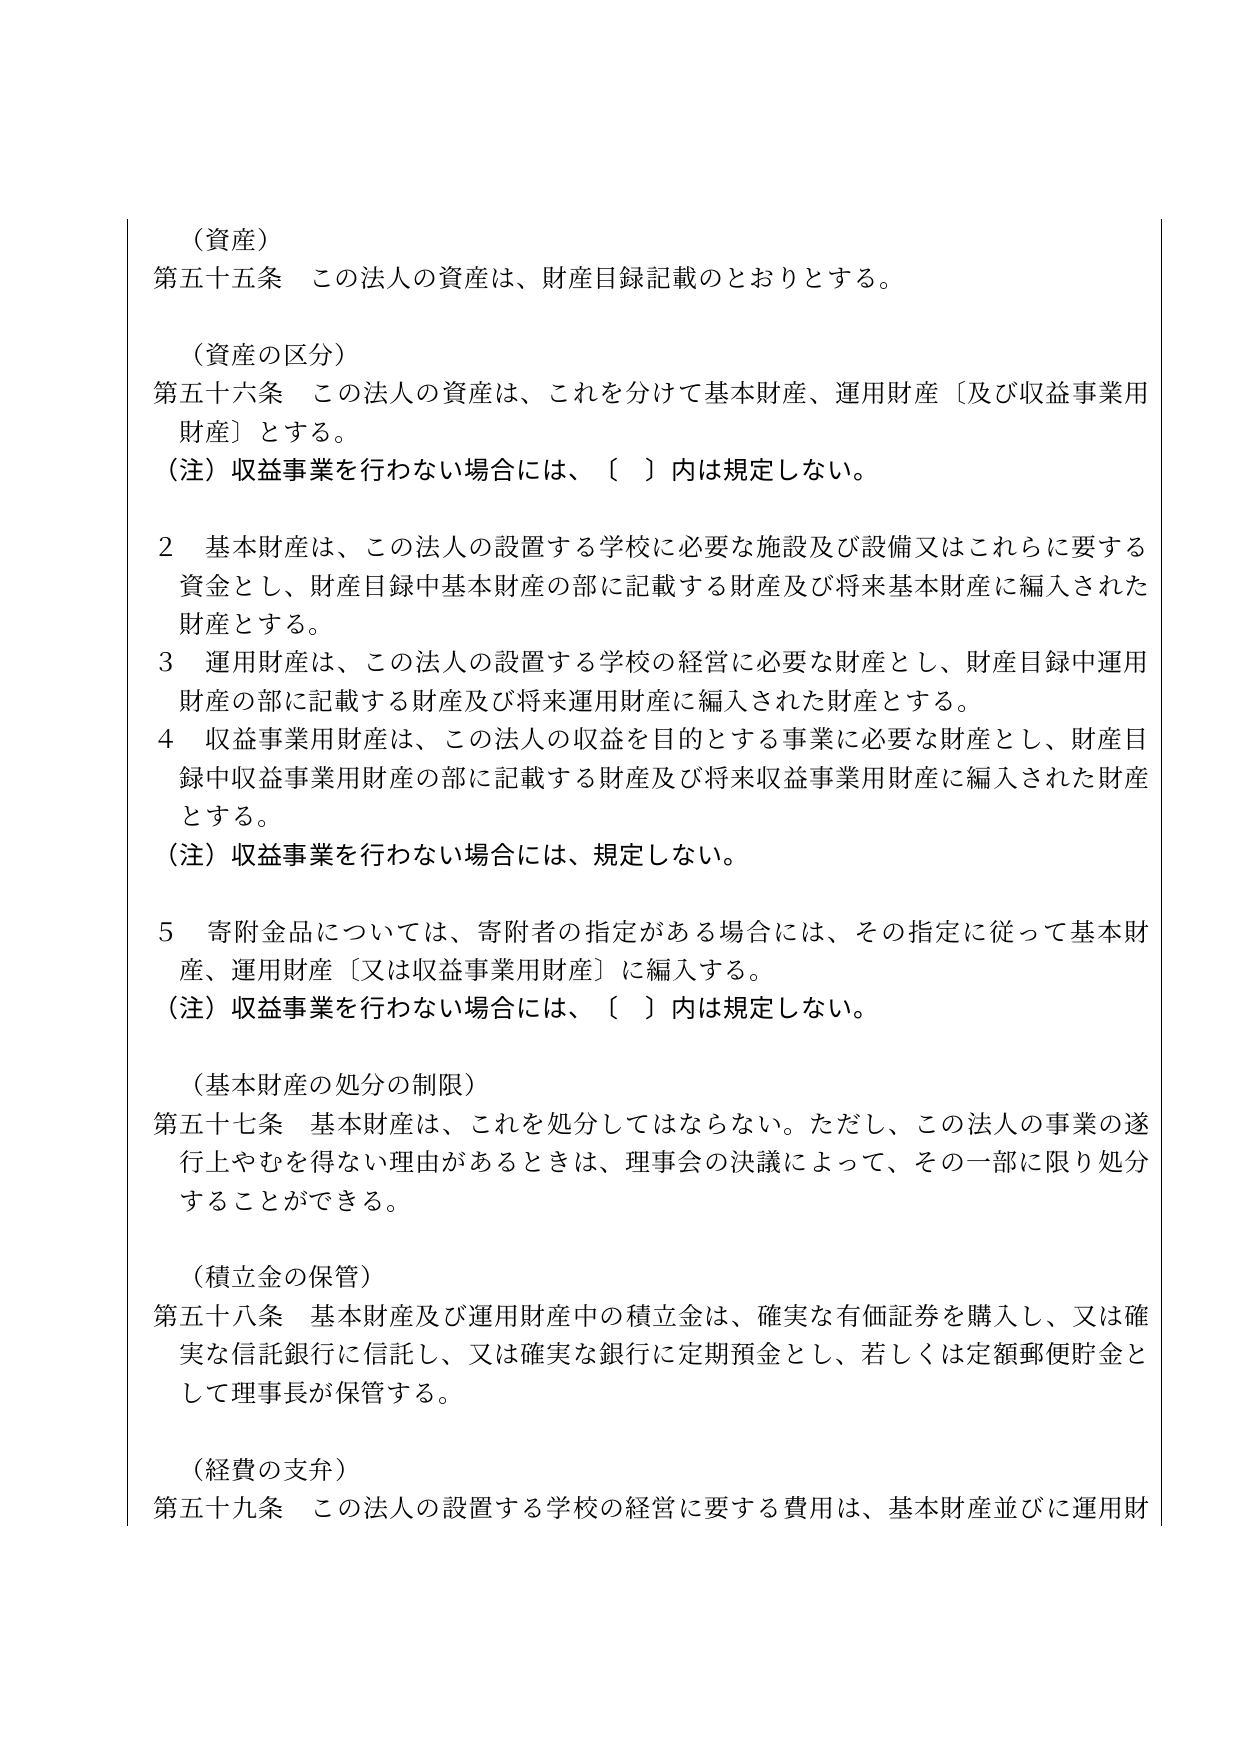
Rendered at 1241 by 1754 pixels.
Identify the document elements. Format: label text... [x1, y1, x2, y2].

table_cell （資産の区分） 第五十六条 この法人の資産は、これを分けて基本財産、運用財産〔及び収益事業用財産〕とする。 （注）収益事業を行わない場合には、〔 〕内は規定しない。 ２ 基本財産は、この法人の設置する学校に必要な施設及び設備又はこれらに要する資金とし、財産目録中基本財産の部に記載する財産及び将来基本財産に編入された財産とする。 ３ 運用財産は、この法人の設置する学校の経営に必要な財産とし、財産目録中運用財産の部に記載する財産及び将来運用財産に編入された財産とする。 ４ 収益事業用財産は、この法人の収益を目的とする事業に必要な財産とし、財産目録中収益事業用財産の部に記載する財産及び将来収益事業用財産に編入された財産とする。 （注）収益事業を行わない場合には、規定しない。 ５ 寄附金品については、寄附者の指定がある場合には、その指定に従って基本財産、運用財産〔又は収益事業用財産〕に編入する。 （注）収益事業を行わない場合には、〔 〕内は規定しない。 [128, 334, 1161, 1065]
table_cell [128, 1449, 1161, 1526]
table_cell （資産） 第五十五条 この法人の資産は、財産目録記載のとおりとする。 [128, 219, 1161, 334]
table_cell （基本財産の処分の制限） 第五十七条 基本財産は、これを処分してはならない。ただし、この法人の事業の遂行上やむを得ない理由があるときは、理事会の決議によって、その一部に限り処分することができる。 [128, 1065, 1161, 1257]
table_cell （積立金の保管） 第五十八条 基本財産及び運用財産中の積立金は、確実な有価証券を購入し、又は確実な信託銀行に信託し、又は確実な銀行に定期預金とし、若しくは定額郵便貯金として理事長が保管する。 [128, 1257, 1161, 1449]
